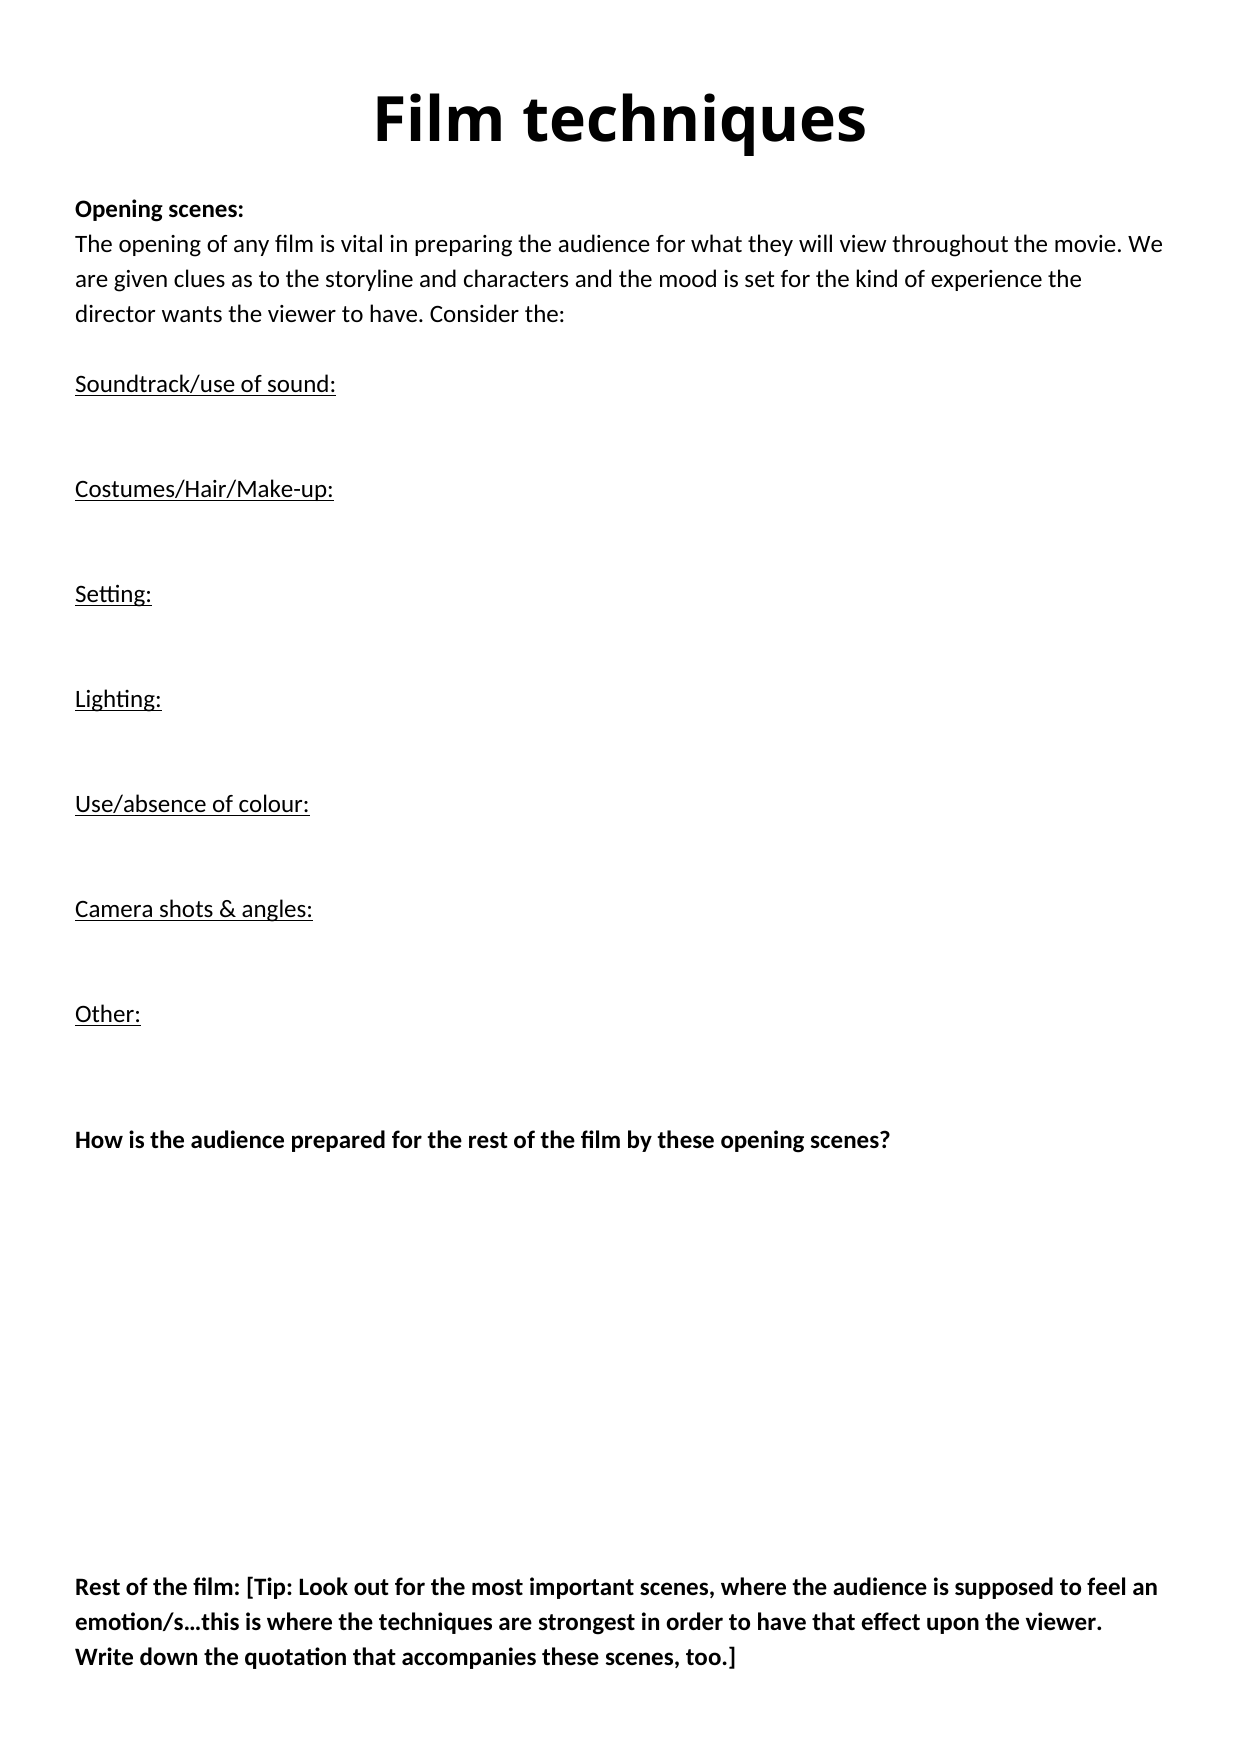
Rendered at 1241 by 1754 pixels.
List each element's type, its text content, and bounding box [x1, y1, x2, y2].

text How is the audience prepared for the rest of the film by these opening scenes? [75, 1124, 1165, 1155]
text Rest of the film: [Tip: Look out for the most important scenes, where the audience is supposed to feel an emotion/s…this is where the techniques are strongest in order to have that effect upon the viewer. Write down the quotation that accompanies these scenes, too.] [75, 1571, 1165, 1672]
text The opening of any film is vital in preparing the audience for what they will view throughout the movie. We are given clues as to the storyline and characters and the mood is set for the kind of experience the director wants the viewer to have. Consider the: [75, 229, 1165, 329]
text Lighting: [75, 684, 1165, 714]
text Camera shots & angles: [75, 894, 1165, 924]
text Setting: [75, 579, 1165, 609]
text Use/absence of colour: [75, 789, 1165, 819]
text Opening scenes: [75, 194, 1165, 224]
text Soundtrack/use of sound: [75, 369, 1165, 399]
text Costumes/Hair/Make-up: [75, 474, 1165, 504]
text Film techniques [75, 75, 1165, 160]
text Other: [75, 999, 1165, 1029]
